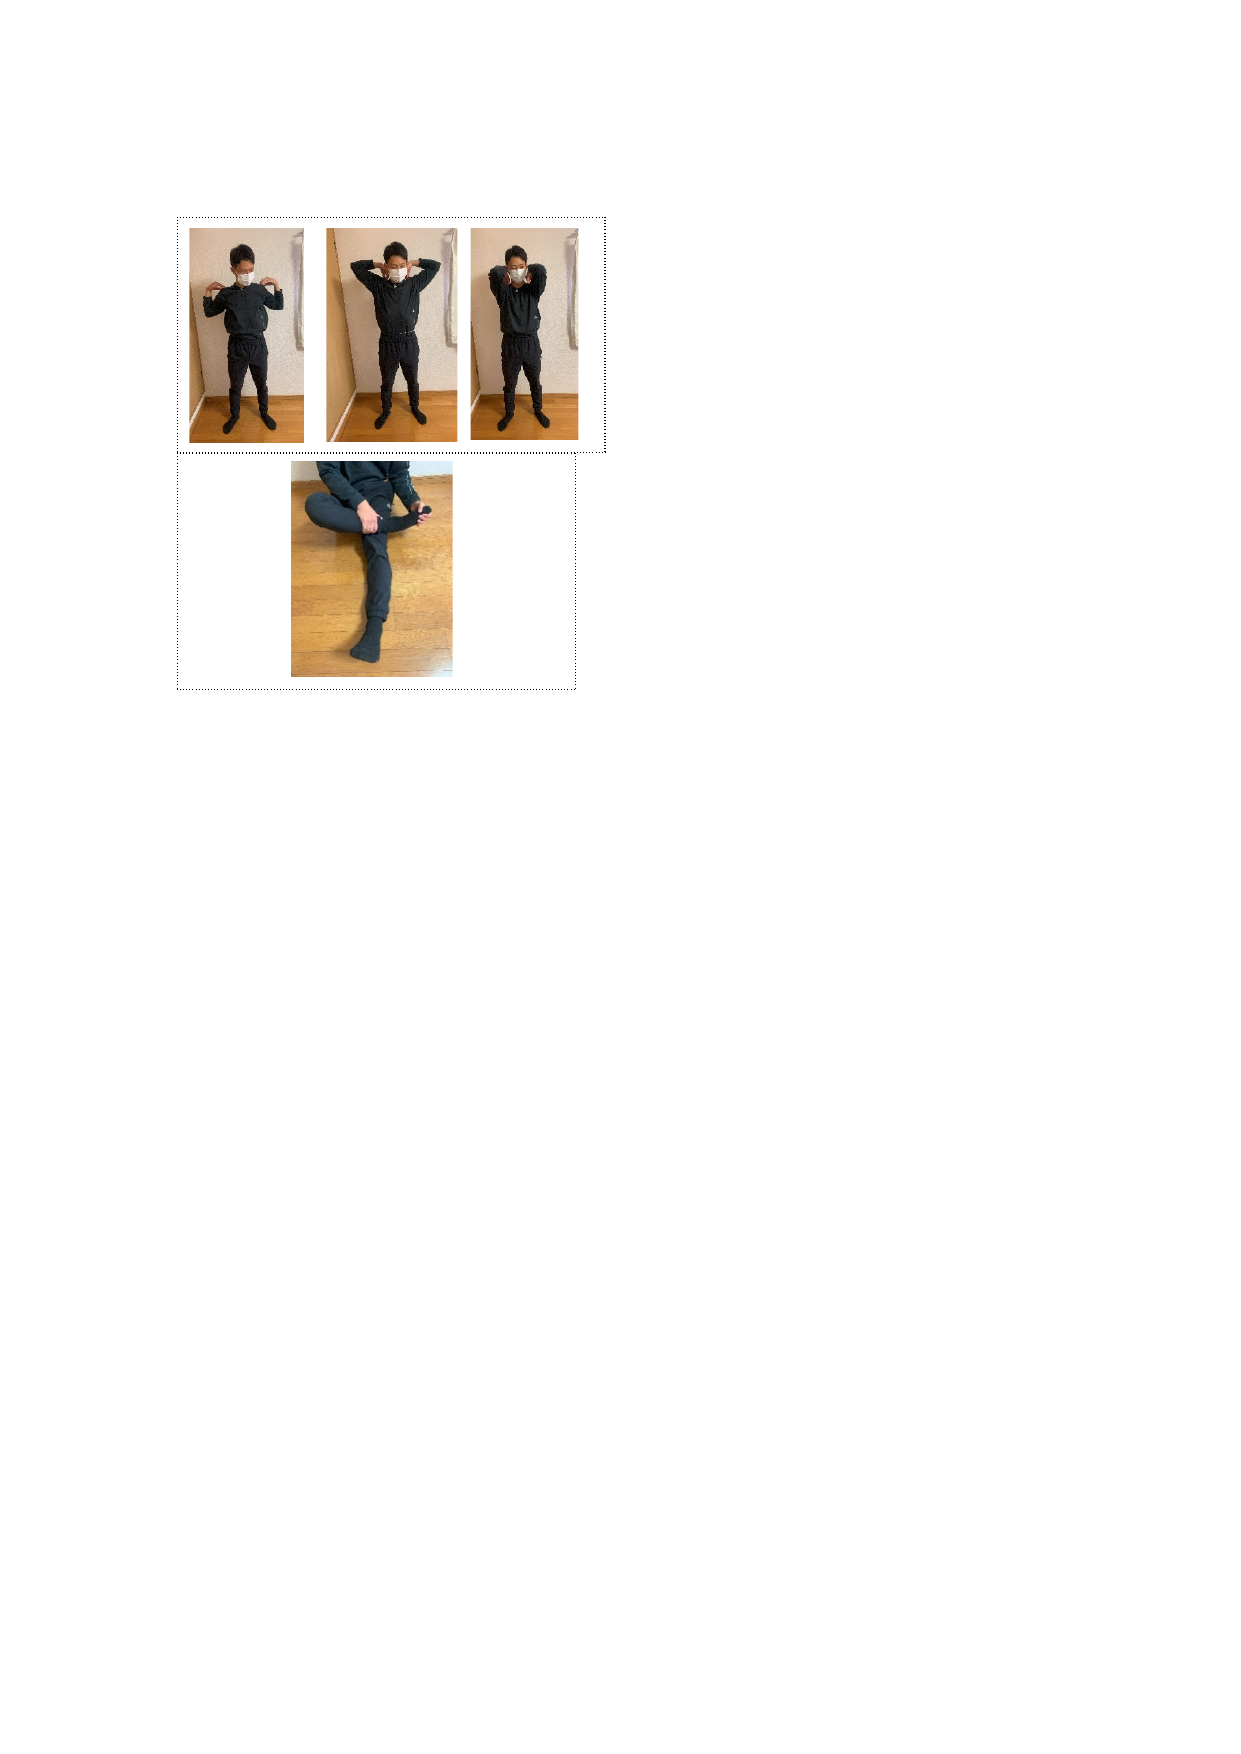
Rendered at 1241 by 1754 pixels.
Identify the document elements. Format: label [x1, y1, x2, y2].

table_header [177, 453, 575, 688]
table_header [177, 217, 605, 452]
picture [291, 461, 453, 677]
picture [470, 228, 579, 440]
picture [189, 228, 304, 443]
picture [326, 228, 458, 442]
